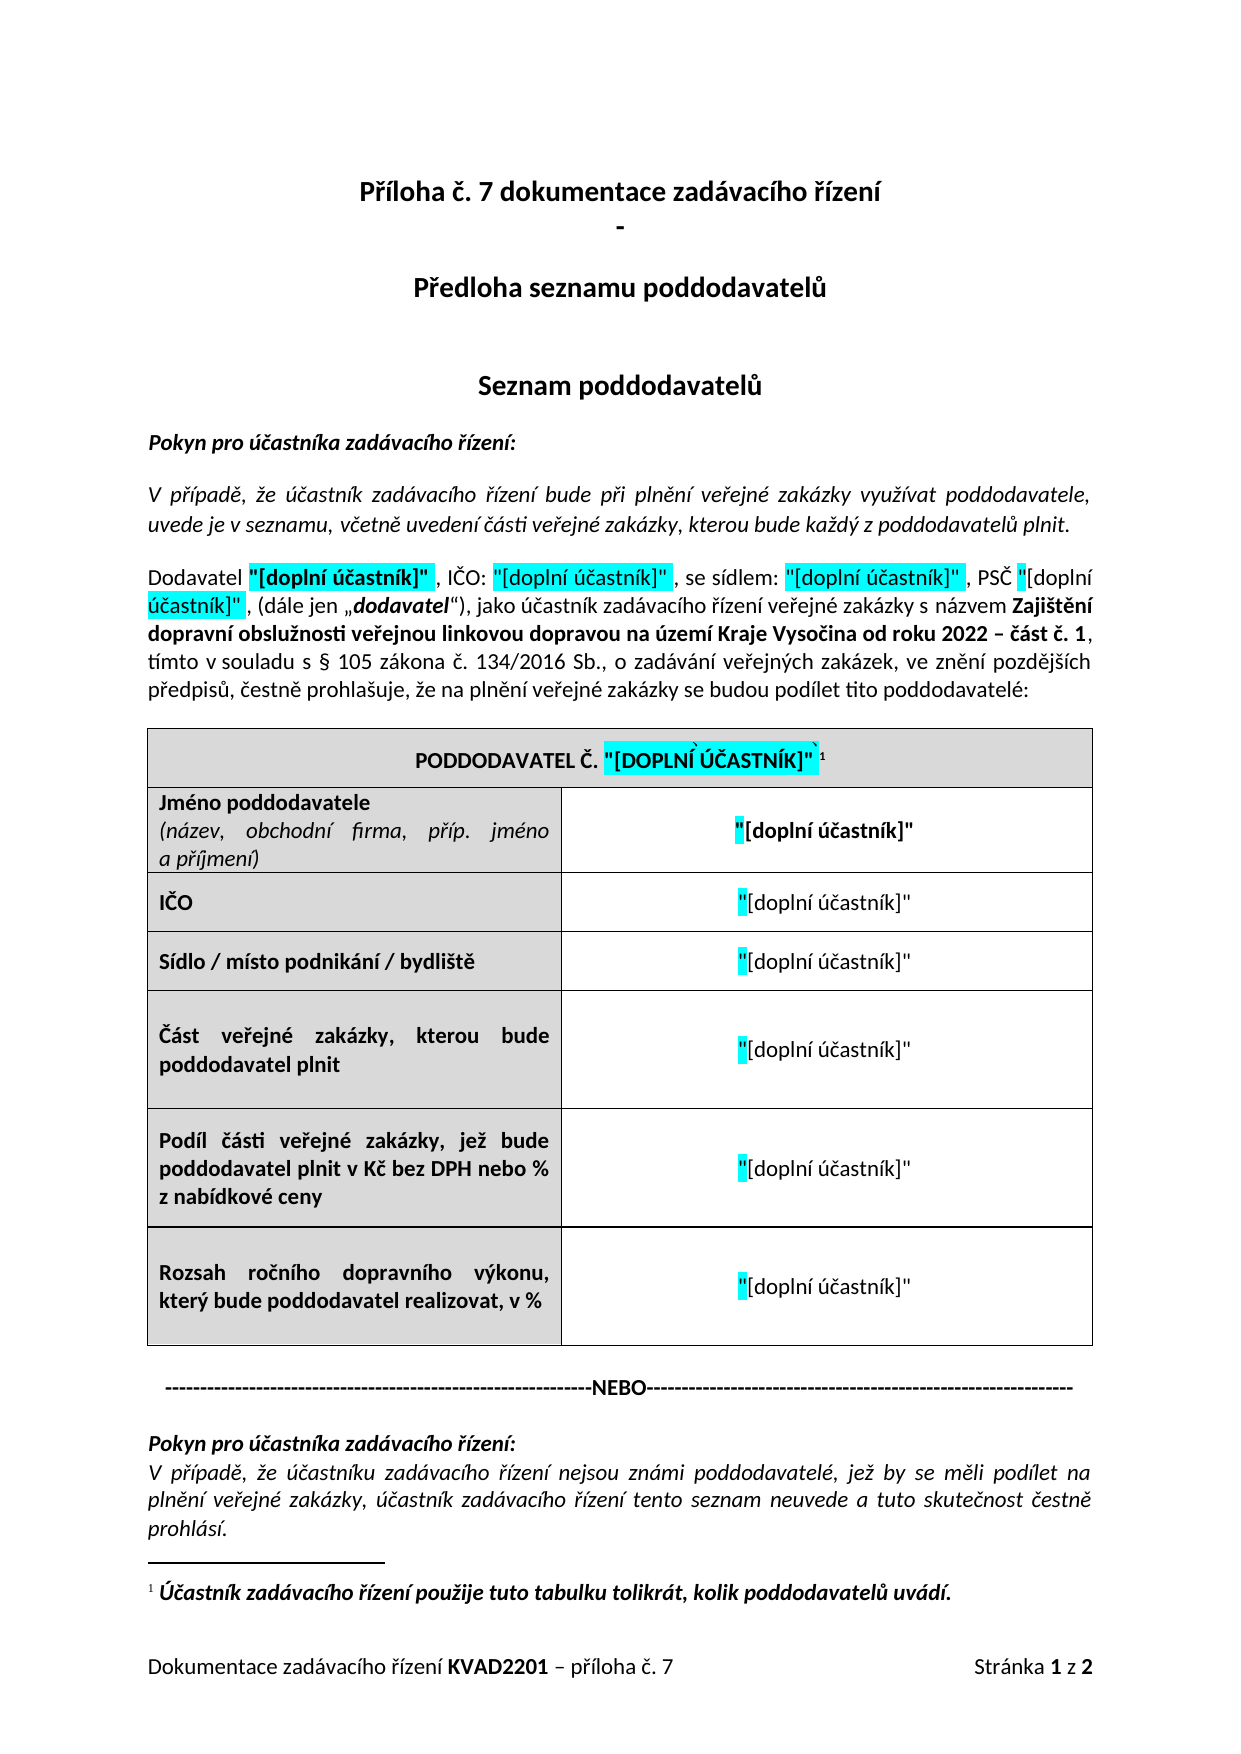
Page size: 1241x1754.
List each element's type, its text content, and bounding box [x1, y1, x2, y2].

table_cell [562, 873, 1092, 931]
table_cell [562, 932, 1092, 990]
text Pokyn pro účastníka zadávacího řízení: [148, 1429, 1093, 1458]
table_cell [562, 1109, 1092, 1226]
table_header PODDODAVATEL Č. [148, 729, 1092, 787]
text Dodavatel , IČO: , se sídlem: , PSČ , (dále jen „dodavatel“), jako účastník zadávacího řízení veřejné zakázky s názvem Zajištění dopravní obslužnosti veřejnou linkovou dopravou na území Kraje Vysočina od roku 2022 – část č. 1, tímto v souladu s § 105 zákona č. 134/2016 Sb., o zadávání veřejných zakázek, ve znění pozdějších předpisů, čestně prohlašuje, že na plnění veřejné zakázky se budou podílet tito poddodavatelé: [148, 563, 1093, 703]
table_cell Jméno poddodavatele (název, obchodní firma, příp. jméno a příjmení) [148, 788, 561, 872]
text - [148, 208, 1093, 244]
table_cell Rozsah ročního dopravního výkonu, který bude poddodavatel realizovat, v % [148, 1228, 561, 1344]
text Pokyn pro účastníka zadávacího řízení: [148, 428, 1093, 456]
table_cell Podíl části veřejné zakázky, jež bude poddodavatel plnit v Kč bez DPH nebo % z nabídkové ceny [148, 1109, 561, 1226]
table_cell [562, 788, 1092, 872]
text Seznam poddodavatelů [148, 367, 1093, 403]
table_cell Část veřejné zakázky, kterou bude poddodavatel plnit [148, 991, 561, 1108]
text V případě, že účastníku zadávacího řízení nejsou známi poddodavatelé, jež by se měli podílet na plnění veřejné zakázky, účastník zadávacího řízení tento seznam neuvede a tuto skutečnost čestně prohlásí. [148, 1458, 1093, 1542]
text Příloha č. 7 dokumentace zadávacího řízení [148, 173, 1093, 208]
text Předloha seznamu poddodavatelů [148, 269, 1093, 304]
table_cell Sídlo / místo podnikání / bydliště [148, 932, 561, 990]
text V případě, že účastník zadávacího řízení bude při plnění veřejné zakázky využívat poddodavatele, uvede je v seznamu, včetně uvedení části veřejné zakázky, kterou bude každý z poddodavatelů plnit. [148, 481, 1093, 538]
table_cell [562, 991, 1092, 1108]
table_cell IČO [148, 873, 561, 931]
table_cell [562, 1228, 1092, 1344]
text -------------------------------------------------------------NEBO------------------------------------------------------------- [148, 1373, 1093, 1402]
